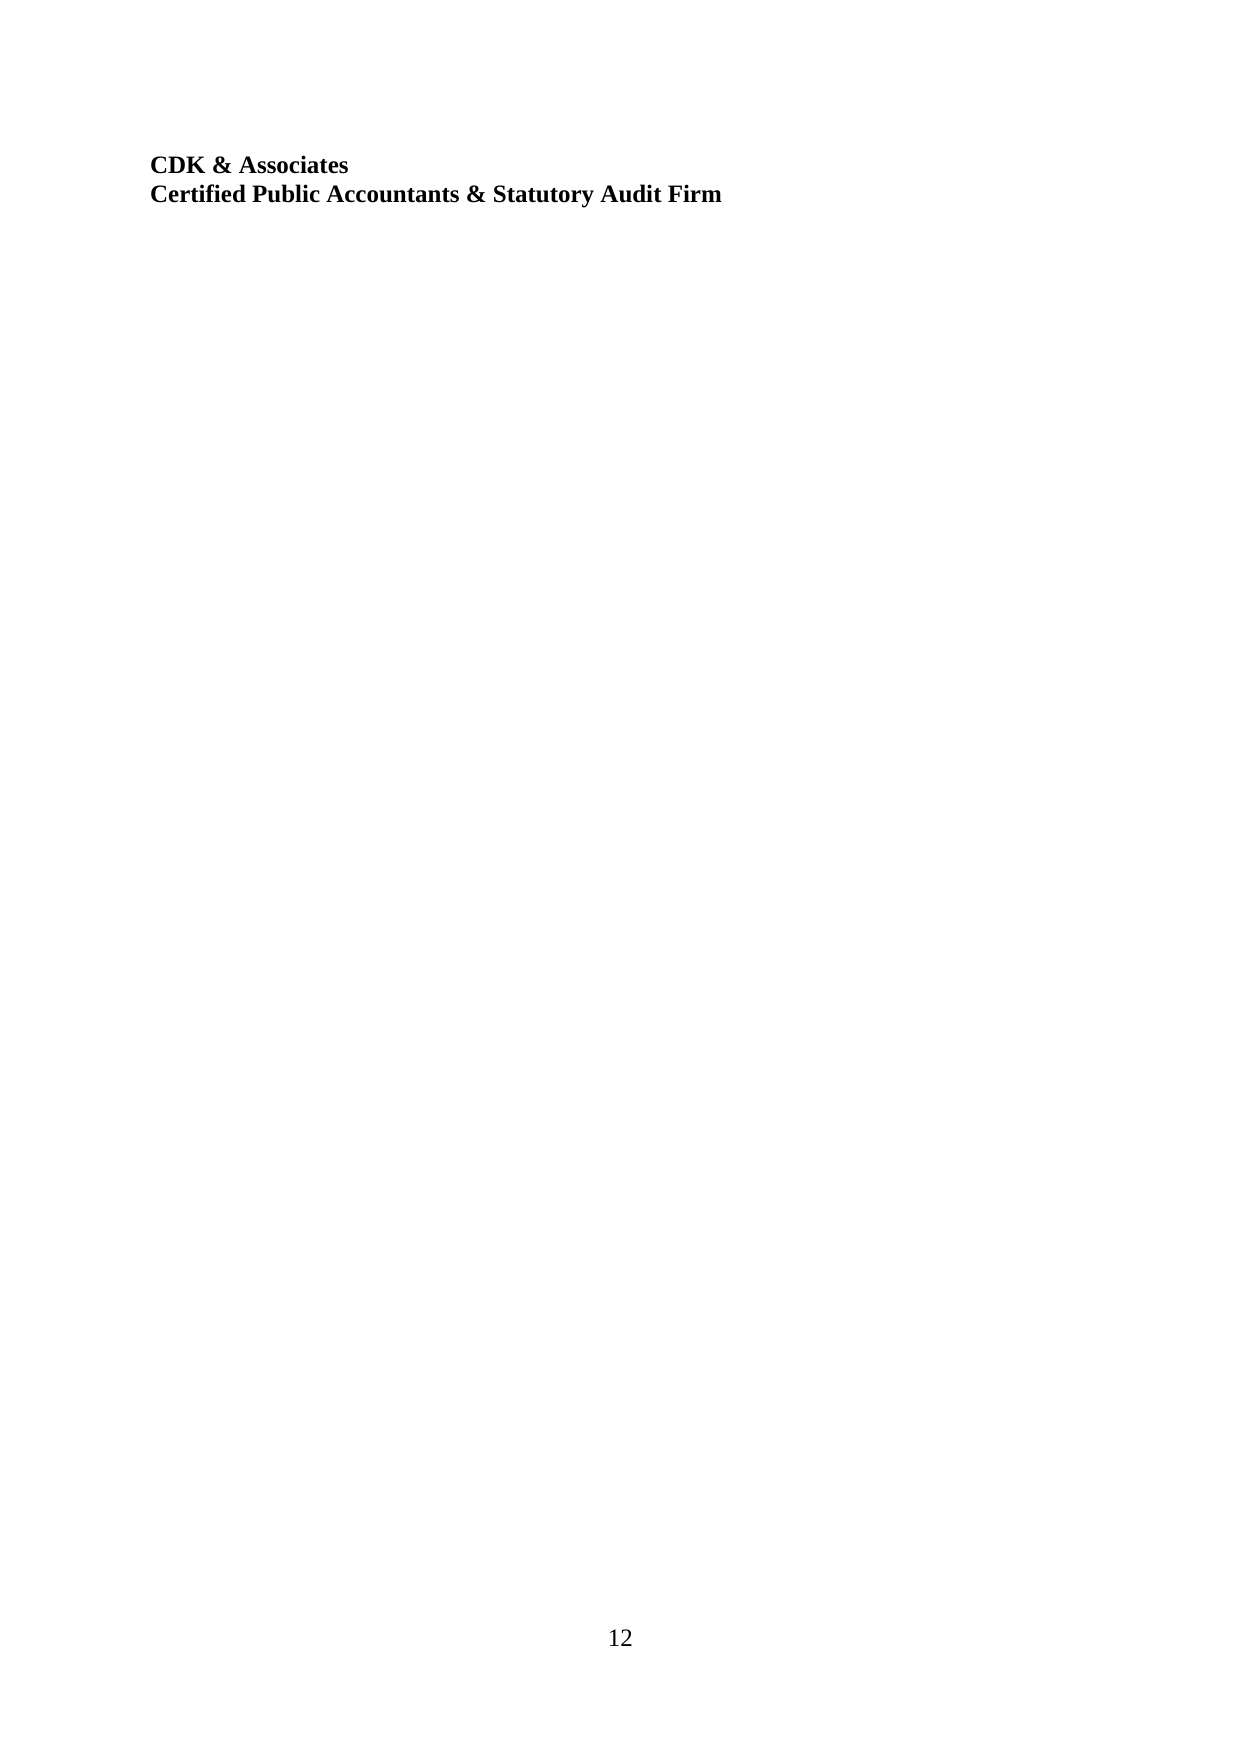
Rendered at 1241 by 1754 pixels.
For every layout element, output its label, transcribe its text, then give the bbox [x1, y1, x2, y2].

text Certified Public Accountants & Statutory Audit Firm [150, 179, 1090, 207]
text CDK & Associates [150, 150, 1090, 179]
